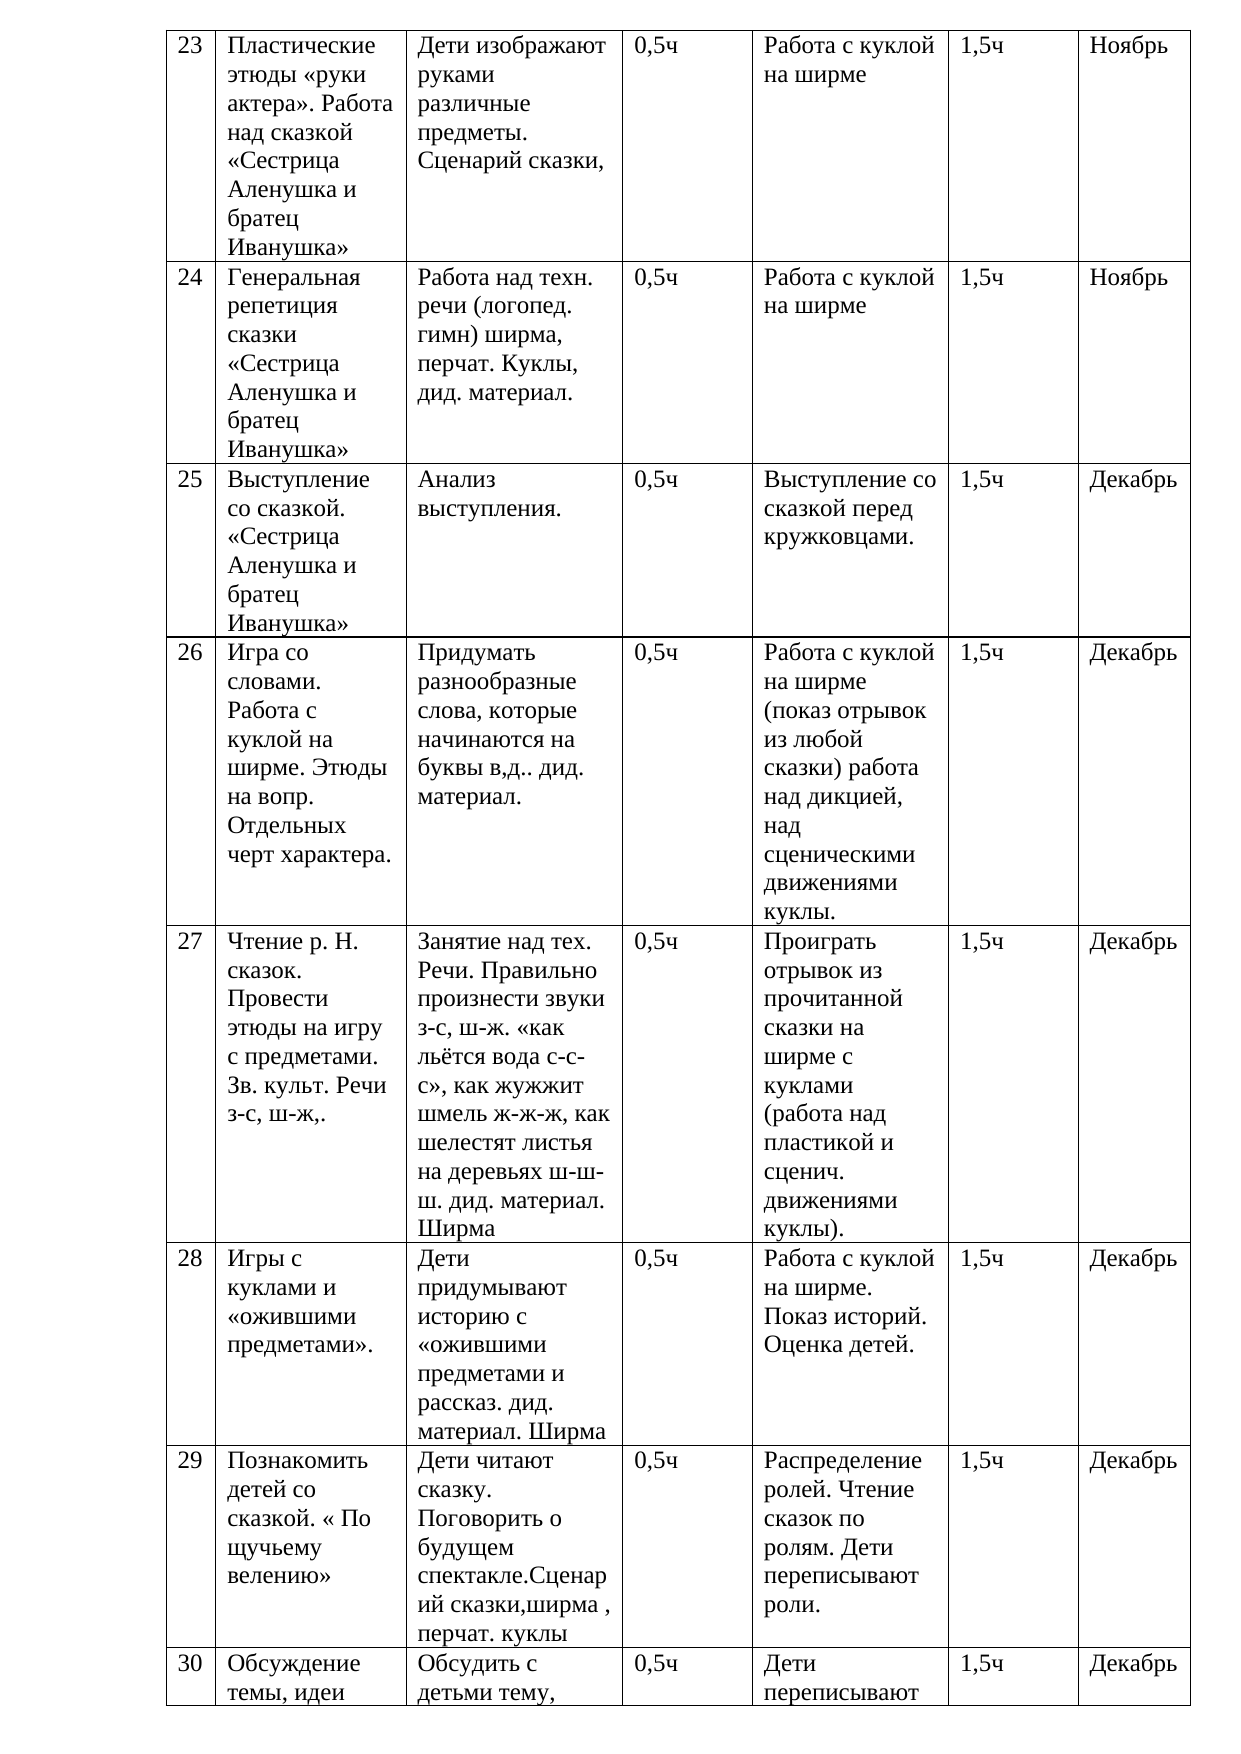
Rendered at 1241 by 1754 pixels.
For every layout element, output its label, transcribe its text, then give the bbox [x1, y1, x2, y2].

table_cell Работа с куклой на ширме [753, 31, 948, 261]
table_cell Распределение ролей. Чтение сказок по ролям. Дети переписывают роли. [753, 1446, 948, 1647]
table_cell Пластические этюды «руки актера». Работа над сказкой «Сестрица Аленушка и братец Иванушка» [216, 31, 406, 261]
table_cell Декабрь [1079, 638, 1190, 925]
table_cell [216, 1648, 406, 1705]
table_cell 1,5ч [949, 1446, 1078, 1647]
table_cell Познакомить детей со сказкой. « По щучьему велению» [216, 1446, 406, 1647]
table_cell 0,5ч [623, 926, 752, 1242]
table_cell Работа с куклой на ширме [753, 262, 948, 463]
table_cell Выступление со сказкой перед кружковцами. [753, 464, 948, 636]
table_cell 27 [167, 926, 215, 1242]
table_cell Декабрь [1079, 1446, 1190, 1647]
table_cell 1,5ч [949, 926, 1078, 1242]
table_cell Выступление со сказкой. «Сестрица Аленушка и братец Иванушка» [216, 464, 406, 636]
table_cell Игра со словами. Работа с куклой на ширме. Этюды на вопр. Отдельных черт характера. [216, 638, 406, 925]
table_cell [407, 1648, 622, 1705]
table_cell Игры с куклами и «ожившими предметами». [216, 1243, 406, 1444]
table_cell 24 [167, 262, 215, 463]
table_cell Придумать разнообразные слова, которые начинаются на буквы в,д.. дид. материал. [407, 638, 622, 925]
table_cell 1,5ч [949, 262, 1078, 463]
table_cell 1,5ч [949, 1243, 1078, 1444]
table_cell 1,5ч [949, 1648, 1078, 1705]
table_cell Занятие над тех. Речи. Правильно произнести звуки з-с, ш-ж. «как льётся вода с-с-с», как жужжит шмель ж-ж-ж, как шелестят листья на деревьях ш-ш-ш. дид. материал. Ширма [407, 926, 622, 1242]
table_cell Дети читают сказку. Поговорить о будущем спектакле.Сценарий сказки,ширма , перчат. куклы [407, 1446, 622, 1647]
table_cell 26 [167, 638, 215, 925]
table_cell 0,5ч [623, 464, 752, 636]
table_cell 23 [167, 31, 215, 261]
table_cell 0,5ч [623, 262, 752, 463]
table_cell 29 [167, 1446, 215, 1647]
table_cell 1,5ч [949, 31, 1078, 261]
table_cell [753, 1648, 948, 1705]
table_cell 0,5ч [623, 638, 752, 925]
table_cell Анализ выступления. [407, 464, 622, 636]
table_cell Декабрь [1079, 1648, 1190, 1705]
table_cell 28 [167, 1243, 215, 1444]
table_cell Чтение р. Н. сказок. Провести этюды на игру с предметами. Зв. культ. Речи з-с, ш-ж,. [216, 926, 406, 1242]
table_cell 1,5ч [949, 638, 1078, 925]
table_cell Ноябрь [1079, 262, 1190, 463]
table_cell 0,5ч [623, 1446, 752, 1647]
table_cell Декабрь [1079, 1243, 1190, 1444]
table_cell Работа над техн. речи (логопед. гимн) ширма, перчат. Куклы, дид. материал. [407, 262, 622, 463]
table_cell Работа с куклой на ширме. Показ историй. Оценка детей. [753, 1243, 948, 1444]
table_cell Работа с куклой на ширме (показ отрывок из любой сказки) работа над дикцией, над сценическими движениями куклы. [753, 638, 948, 925]
table_cell 0,5ч [623, 31, 752, 261]
table_cell Проиграть отрывок из прочитанной сказки на ширме с куклами (работа над пластикой и сценич. движениями куклы). [753, 926, 948, 1242]
table_cell Декабрь [1079, 464, 1190, 636]
table_cell Генеральная репетиция сказки «Сестрица Аленушка и братец Иванушка» [216, 262, 406, 463]
table_cell 30 [167, 1648, 215, 1705]
table_cell 1,5ч [949, 464, 1078, 636]
table_cell 0,5ч [623, 1648, 752, 1705]
table_cell Дети изображают руками различные предметы. Сценарий сказки, [407, 31, 622, 261]
table_cell 25 [167, 464, 215, 636]
table_cell Декабрь [1079, 926, 1190, 1242]
table_cell Ноябрь [1079, 31, 1190, 261]
table_cell 0,5ч [623, 1243, 752, 1444]
table_cell Дети придумывают историю с «ожившими предметами и рассказ. дид. материал. Ширма [407, 1243, 622, 1444]
